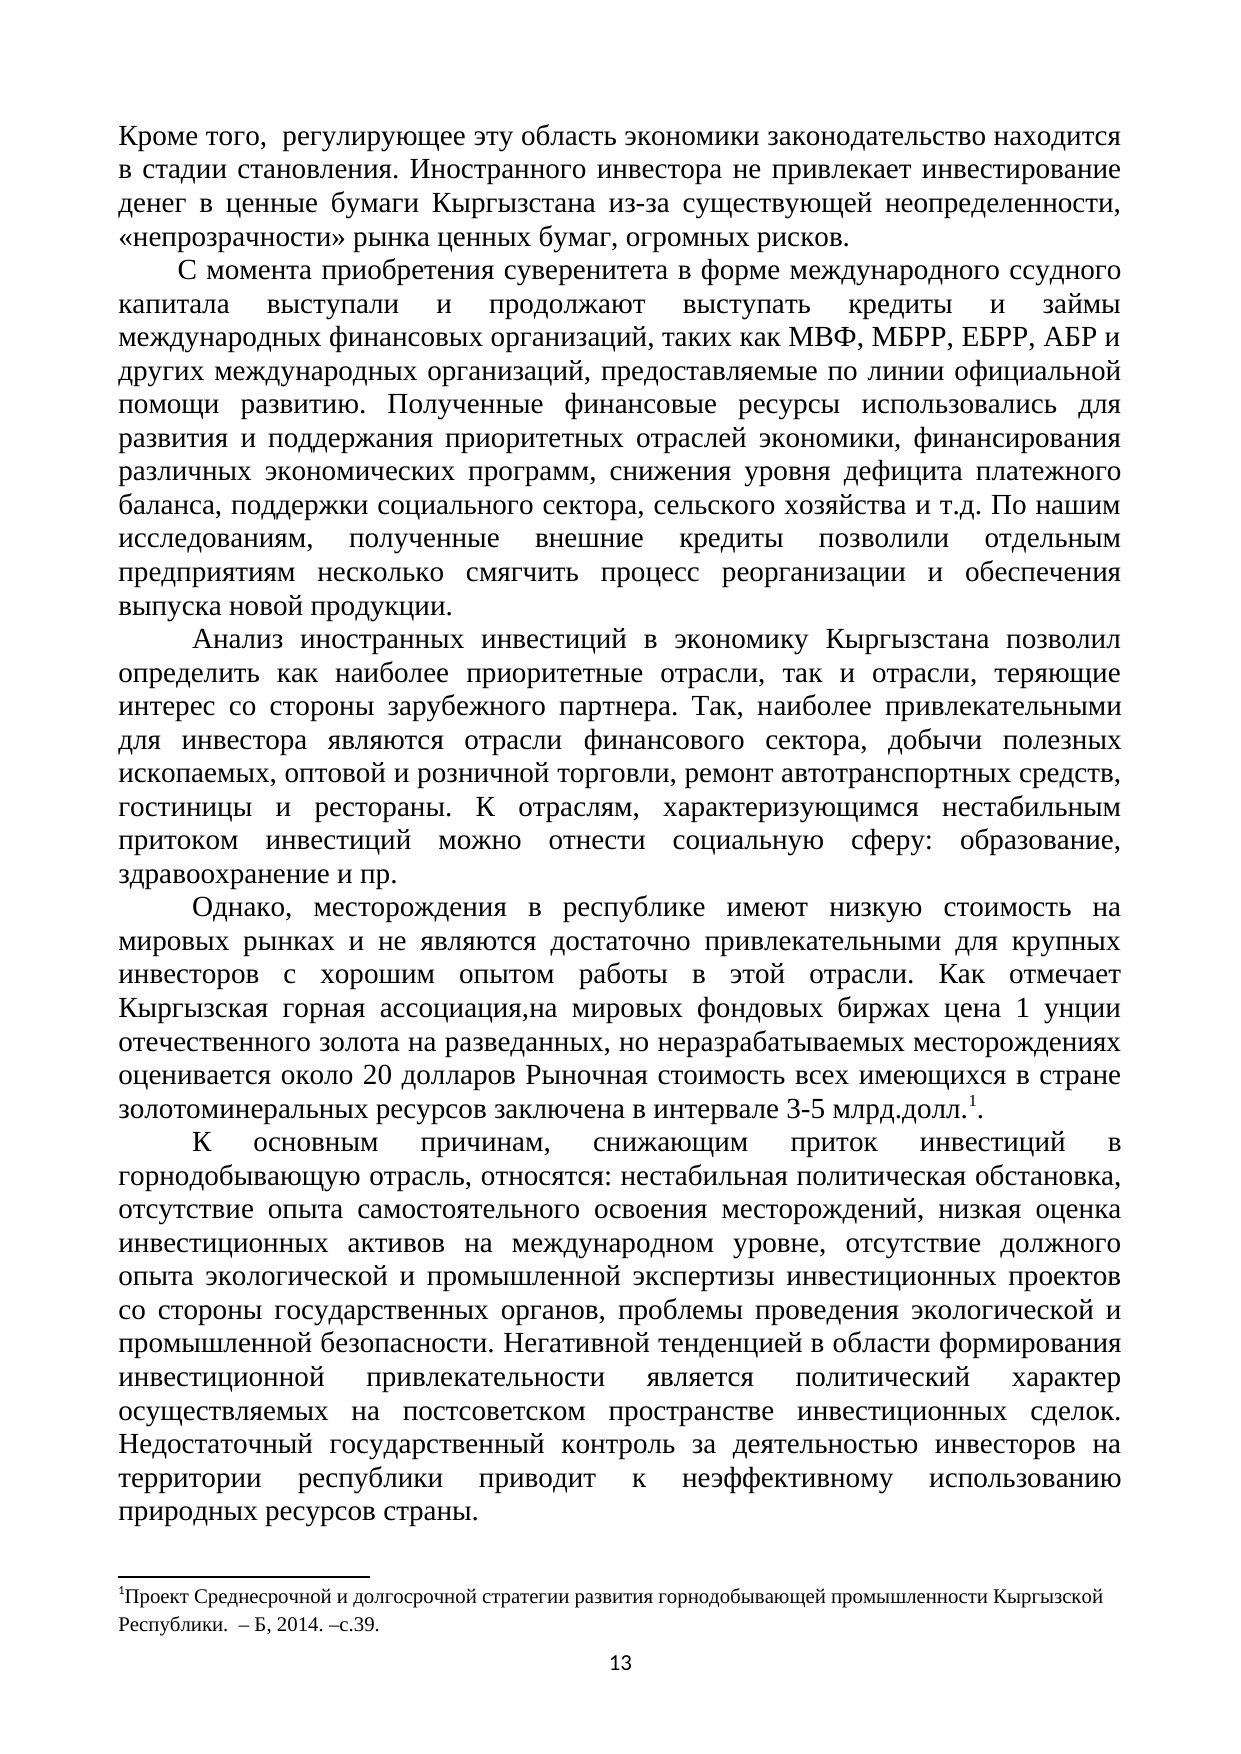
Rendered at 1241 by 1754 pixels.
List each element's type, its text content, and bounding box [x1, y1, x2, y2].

text С момента приобретения суверенитета в форме международного ссудного капитала выступали и продолжают выступать кредиты и займы международных финансовых организаций, таких как МВФ, МБРР, ЕБРР, АБР и других международных организаций, предоставляемые по линии официальной помощи развитию. Полученные финансовые ресурсы использовались для развития и поддержания приоритетных отраслей экономики, финансирования различных экономических программ, снижения уровня дефицита платежного баланса, поддержки социального сектора, сельского хозяйства и т.д. По нашим исследованиям, полученные внешние кредиты позволили отдельным предприятиям несколько смягчить процесс реорганизации и обеспечения выпуска новой продукции. [118, 252, 1122, 621]
text К основным причинам, снижающим приток инвестиций в горнодобывающую отрасль, относятся: нестабильная политическая обстановка, отсутствие опыта самостоятельного освоения месторождений, низкая оценка инвестиционных активов на международном уровне, отсутствие должного опыта экологической и промышленной экспертизы инвестиционных проектов со стороны государственных органов, проблемы проведения экологической и промышленной безопасности. Негативной тенденцией в области формирования инвестиционной привлекательности является политический характер осуществляемых на постсоветском пространстве инвестиционных сделок. Недостаточный государственный контроль за деятельностью инвесторов на территории республики приводит к неэффективному использованию природных ресурсов страны. [118, 1124, 1122, 1527]
text Однако, месторождения в республике имеют низкую стоимость на мировых рынках и не являются достаточно привлекательными для крупных инвесторов с хорошим опытом работы в этой отрасли. Как отмечает Кыргызская горная ассоциация,на мировых фондовых биржах цена отечественного золота на разведанных, но неразрабатываемых месторождениях оценивается около 20 долларов Рыночная стоимость всех имеющихся в стране золотоминеральных ресурсов заключена в интервале 3-5 млрд.долл.. [118, 889, 1122, 1124]
text Анализ иностранных инвестиций в экономику Кыргызстана позволил определить как наиболее приоритетные отрасли, так и отрасли, теряющие интерес со стороны зарубежного партнера. Так, наиболее привлекательными для инвестора являются отрасли финансового сектора, добычи полезных ископаемых, оптовой и розничной торговли, ремонт автотранспортных средств, гостиницы и рестораны. К отраслям, характеризующимся нестабильным притоком инвестиций можно отнести социальную сферу: образование, здравоохранение и пр. [118, 621, 1122, 889]
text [118, 118, 1122, 252]
